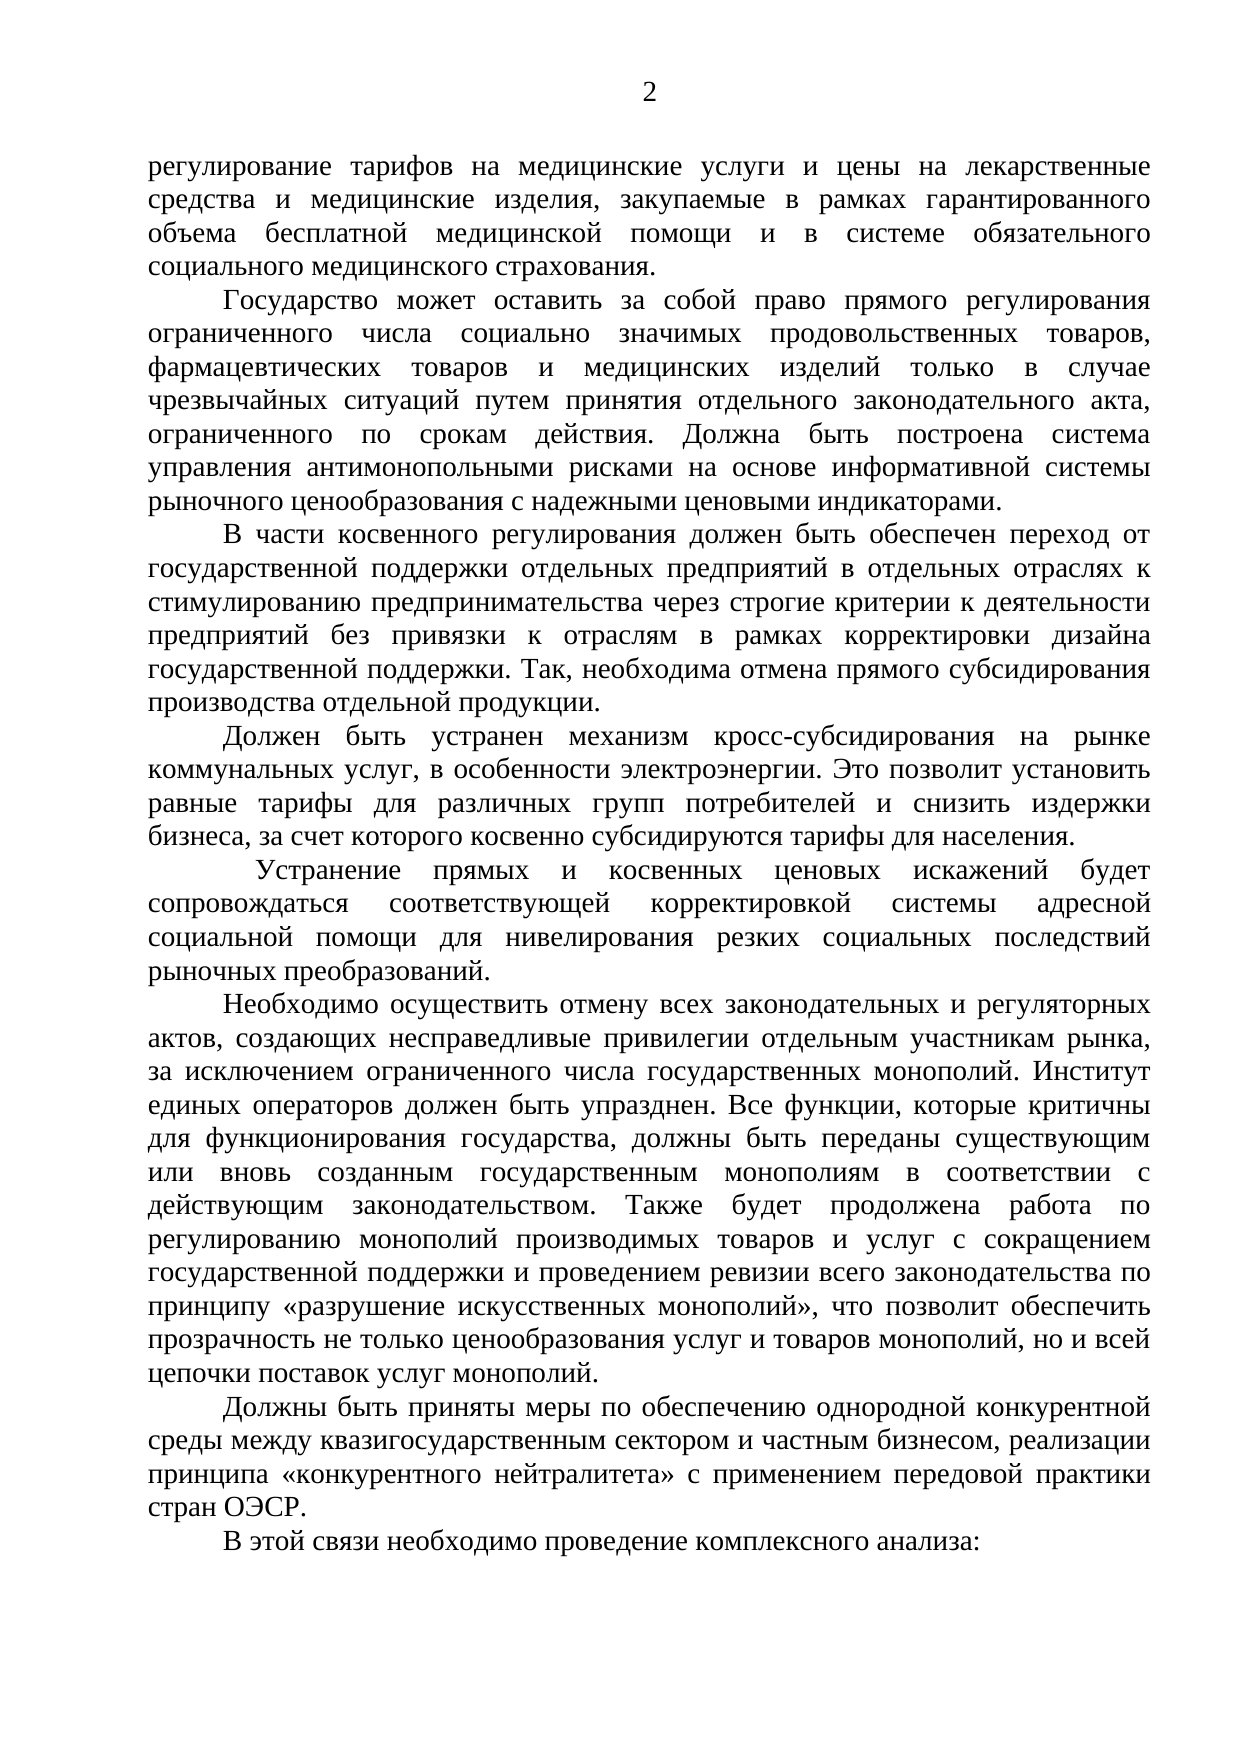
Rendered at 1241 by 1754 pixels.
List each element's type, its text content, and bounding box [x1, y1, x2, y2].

text Необходимо осуществить отмену всех законодательных и регуляторных актов, создающих несправедливые привилегии отдельным участникам рынка, за исключением ограниченного числа государственных монополий. Институт единых операторов должен быть упразднен. Все функции, которые критичны для функционирования государства, должны быть переданы существующим или вновь созданным государственным монополиям в соответствии с действующим законодательством. Также будет продолжена работа по регулированию монополий производимых товаров и услуг с сокращением государственной поддержки и проведением ревизии всего законодательства по принципу «разрушение искусственных монополий», что позволит обеспечить прозрачность не только ценообразования услуг и товаров монополий, но и всей цепочки поставок услуг монополий. [148, 986, 1152, 1389]
text Должны быть приняты меры по обеспечению однородной конкурентной среды между квазигосударственным сектором и частным бизнесом, реализации принципа «конкурентного нейтралитета» с применением передовой практики стран ОЭСР. [148, 1389, 1152, 1523]
text В этой связи необходимо проведение комплексного анализа: [148, 1523, 1152, 1556]
text Государство может оставить за собой право прямого регулирования ограниченного числа социально значимых продовольственных товаров, фармацевтических товаров и медицинских изделий только в случае чрезвычайных ситуаций путем принятия отдельного законодательного акта, ограниченного по срокам действия. Должна быть построена система управления антимонопольными рисками на основе информативной системы рыночного ценообразования с надежными ценовыми индикаторами. [148, 282, 1152, 517]
text Должен быть устранен механизм кросс-субсидирования на рынке коммунальных услуг, в особенности электроэнергии. Это позволит установить равные тарифы для различных групп потребителей и снизить издержки бизнеса, за счет которого косвенно субсидируются тарифы для населения. [148, 718, 1152, 852]
text В части косвенного регулирования должен быть обеспечен переход от государственной поддержки отдельных предприятий в отдельных отраслях к стимулированию предпринимательства через строгие критерии к деятельности предприятий без привязки к отраслям в рамках корректировки дизайна государственной поддержки. Так, необходима отмена прямого субсидирования производства отдельной продукции. [148, 517, 1152, 718]
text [148, 148, 1152, 282]
text Устранение прямых и косвенных ценовых искажений будет сопровождаться соответствующей корректировкой системы адресной социальной помощи для нивелирования резких социальных последствий рыночных преобразований. [148, 852, 1152, 986]
